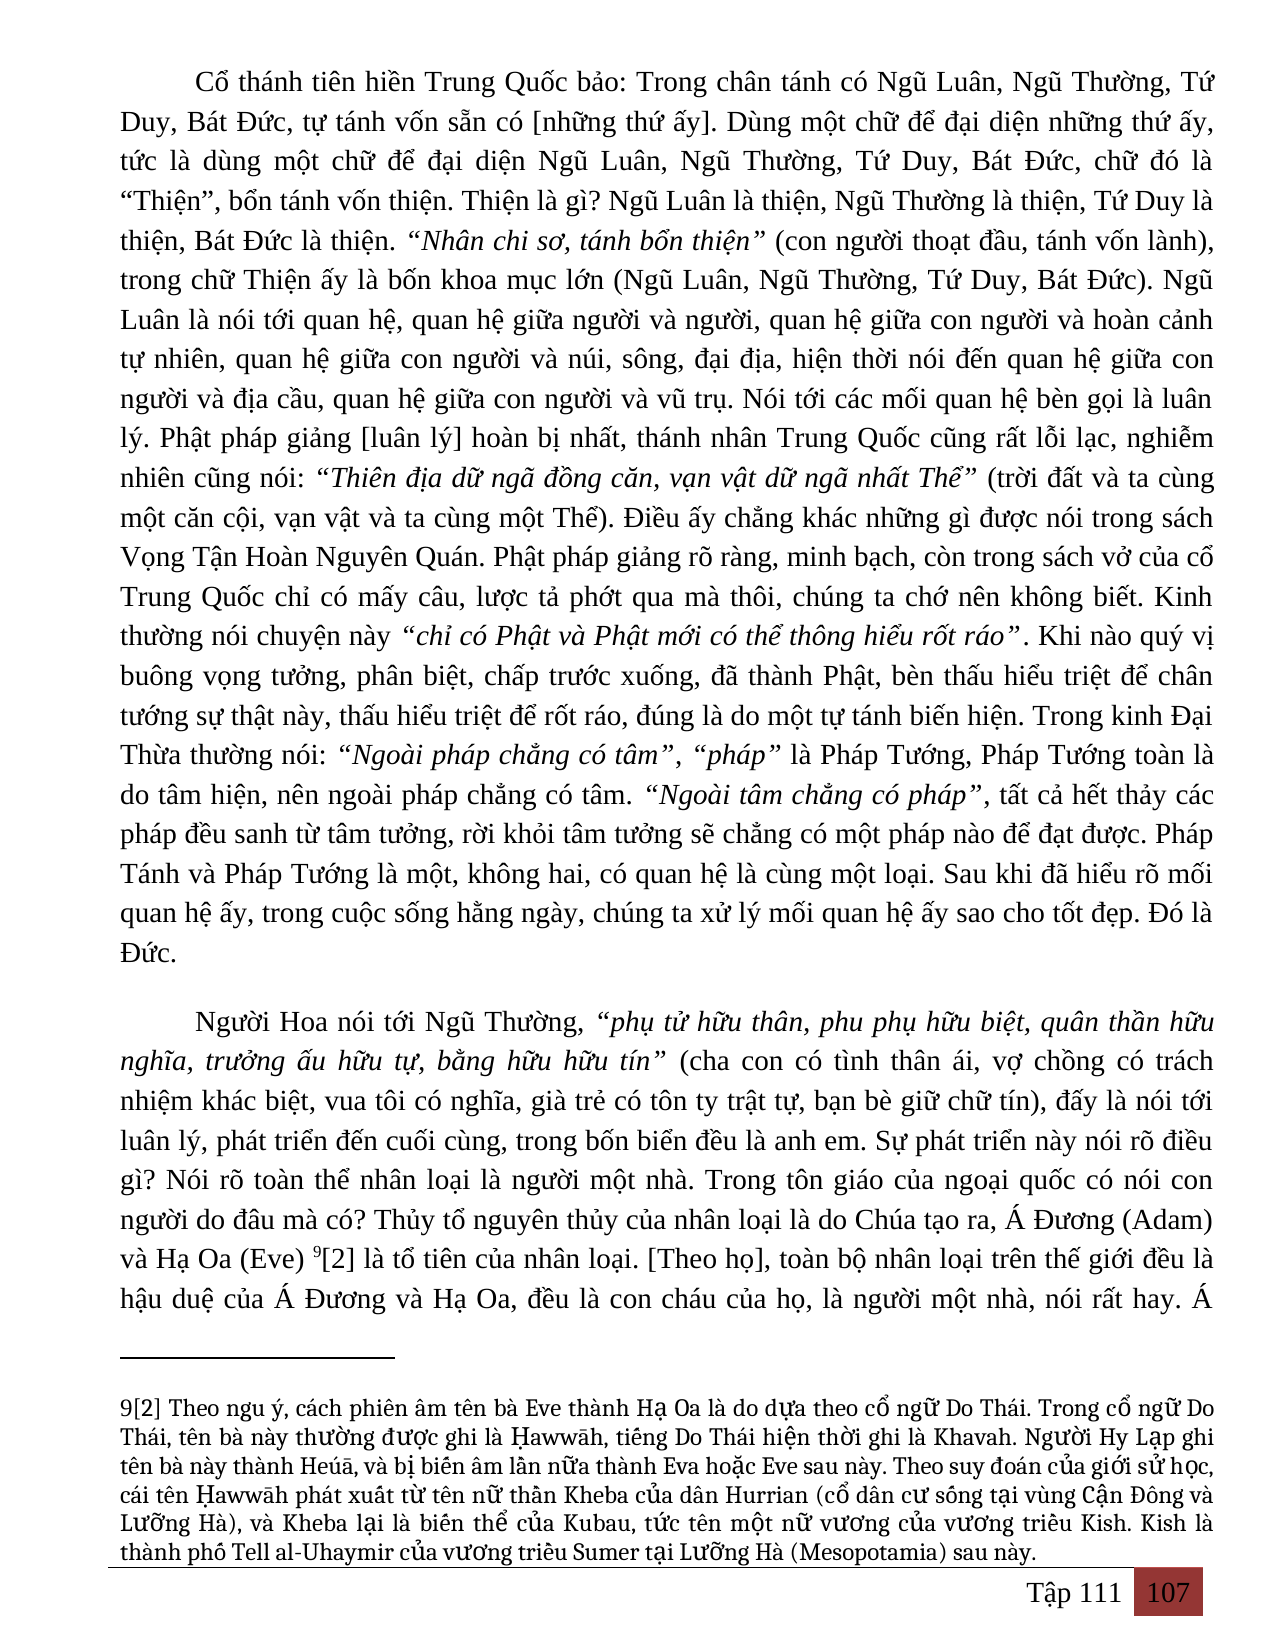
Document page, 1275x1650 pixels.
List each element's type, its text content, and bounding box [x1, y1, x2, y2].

text Cổ thánh tiên hiền Trung Quốc bảo: Trong chân tánh có Ngũ Luân, Ngũ Thường, Tứ Duy, Bát Đức, tự tánh vốn sẵn có [những thứ ấy]. Dùng một chữ để đại diện những thứ ấy, tức là dùng một chữ để đại diện Ngũ Luân, Ngũ Thường, Tứ Duy, Bát Đức, chữ đó là “Thiện”, bổn tánh vốn thiện. Thiện là gì? Ngũ Luân là thiện, Ngũ Thường là thiện, Tứ Duy là thiện, Bát Đức là thiện. “Nhân chi sơ, tánh bổn thiện” (con người thoạt đầu, tánh vốn lành), trong chữ Thiện ấy là bốn khoa mục lớn (Ngũ Luân, Ngũ Thường, Tứ Duy, Bát Đức). Ngũ Luân là nói tới quan hệ, quan hệ giữa người và người, quan hệ giữa con người và hoàn cảnh tự nhiên, quan hệ giữa con người và núi, sông, đại địa, hiện thời nói đến quan hệ giữa con người và địa cầu, quan hệ giữa con người và vũ trụ. Nói tới các mối quan hệ bèn gọi là luân lý. Phật pháp giảng [luân lý] hoàn bị nhất, thánh nhân Trung Quốc cũng rất lỗi lạc, nghiễm nhiên cũng nói: “Thiên địa dữ ngã đồng căn, vạn vật dữ ngã nhất Thể” (trời đất và ta cùng một căn cội, vạn vật và ta cùng một Thể). Điều ấy chẳng khác những gì được nói trong sách Vọng Tận Hoàn Nguyên Quán. Phật pháp giảng rõ ràng, minh bạch, còn trong sách vở của cổ Trung Quốc chỉ có mấy câu, lược tả phớt qua mà thôi, chúng ta chớ nên không biết. Kinh thường nói chuyện này “chỉ có Phật và Phật mới có thể thông hiểu rốt ráo”. Khi nào quý vị buông vọng tưởng, phân biệt, chấp trước xuống, đã thành Phật, bèn thấu hiểu triệt để chân tướng sự thật này, thấu hiểu triệt để rốt ráo, đúng là do một tự tánh biến hiện. Trong kinh Đại Thừa thường nói: “Ngoài pháp chẳng có tâm”, “pháp” là Pháp Tướng, Pháp Tướng toàn là do tâm hiện, nên ngoài pháp chẳng có tâm. “Ngoài tâm chẳng có pháp”, tất cả hết thảy các pháp đều sanh từ tâm tưởng, rời khỏi tâm tưởng sẽ chẳng có một pháp nào để đạt được. Pháp Tánh và Pháp Tướng là một, không hai, có quan hệ là cùng một loại. Sau khi đã hiểu rõ mối quan hệ ấy, trong cuộc sống hằng ngày, chúng ta xử lý mối quan hệ ấy sao cho tốt đẹp. Đó là Đức. [120, 60, 1215, 970]
